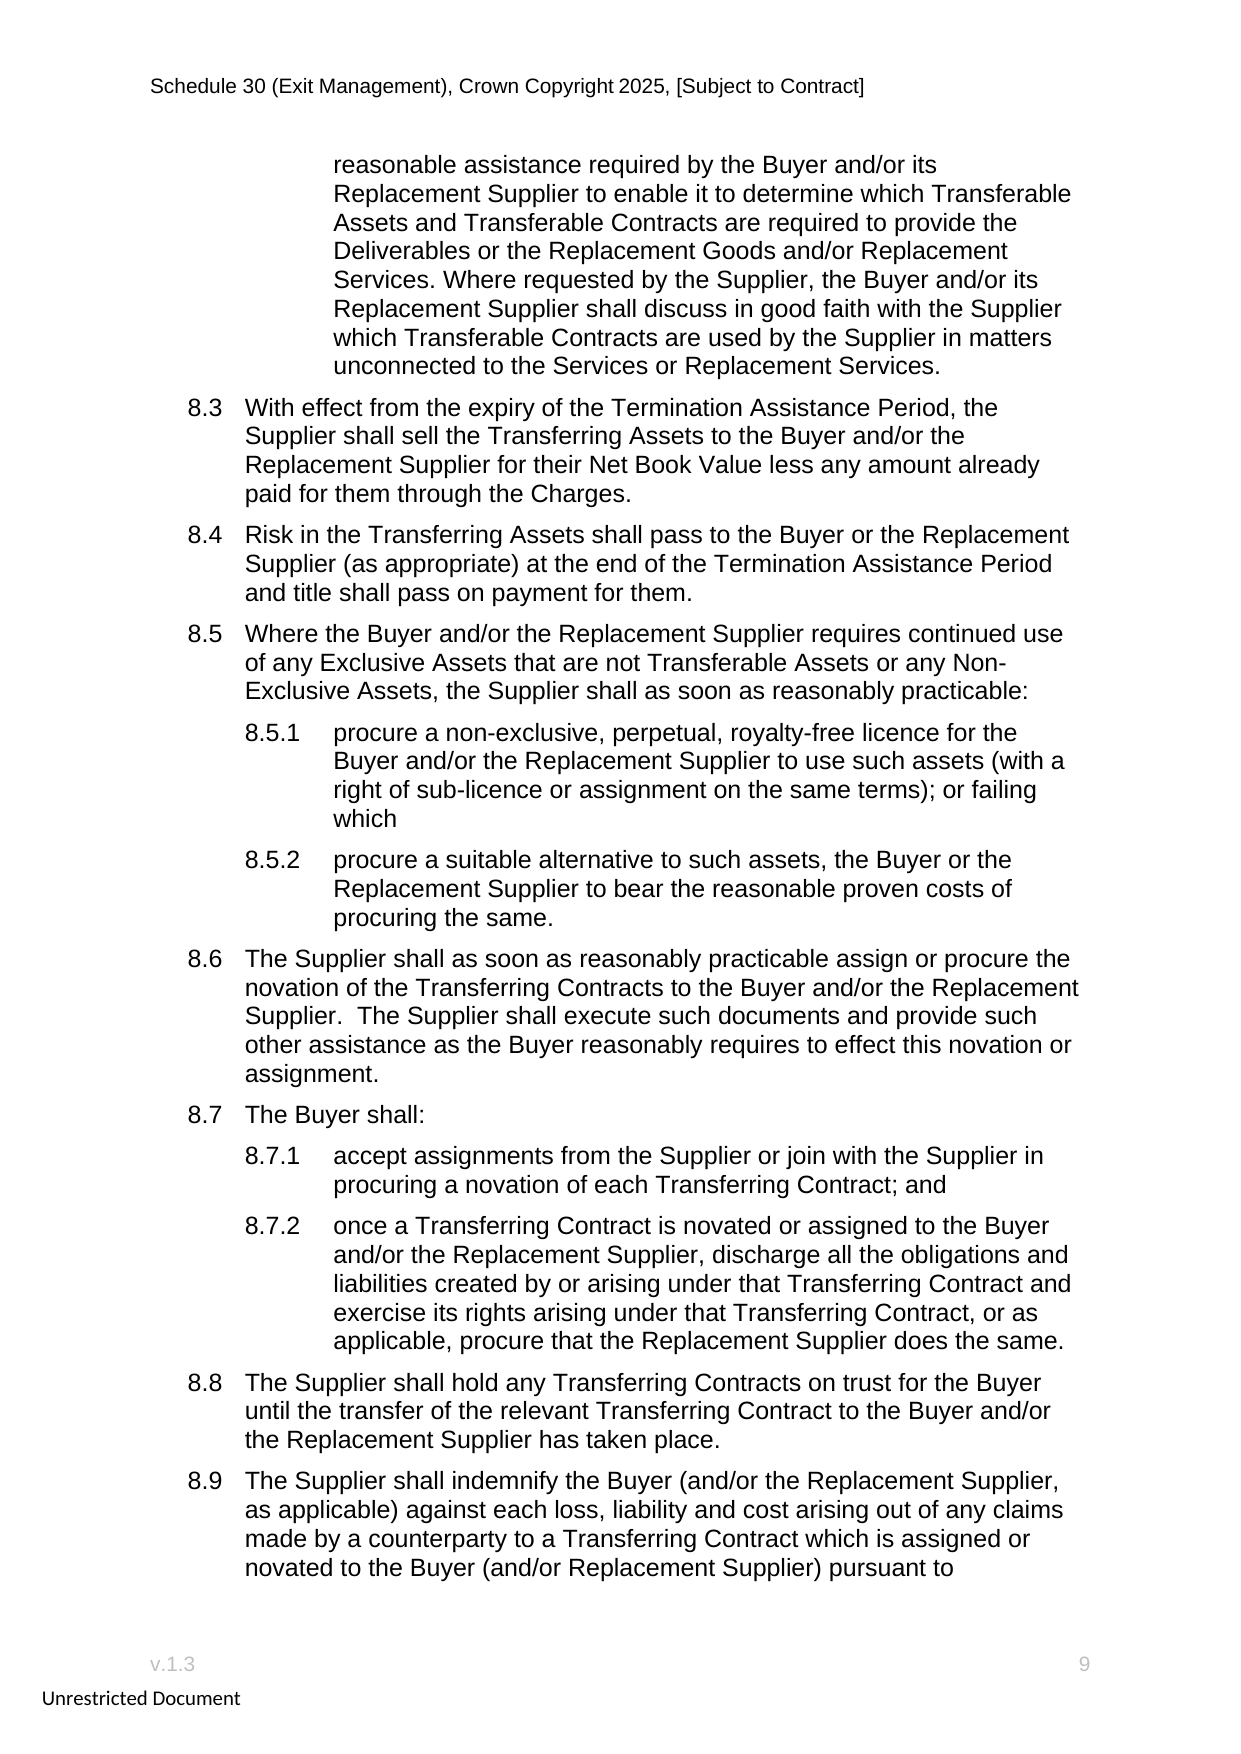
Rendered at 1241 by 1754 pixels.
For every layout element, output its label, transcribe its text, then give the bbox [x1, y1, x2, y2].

text procure a non-exclusive, perpetual, royalty-free licence for the Buyer and/or the Replacement Supplier to use such assets (with a right of sub-licence or assignment on the same terms); or failing which [244, 717, 1090, 832]
text With effect from the expiry of the Termination Assistance Period, the Supplier shall sell the Transferring Assets to the Buyer and/or the Replacement Supplier for their Net Book Value less any amount already paid for them through the Charges. [187, 392, 1090, 507]
text The Supplier shall hold any Transferring Contracts on trust for the Buyer until the transfer of the relevant Transferring Contract to the Buyer and/or the Replacement Supplier has taken place. [187, 1367, 1090, 1454]
text Where the Buyer and/or the Replacement Supplier requires continued use of any Exclusive Assets that are not Transferable Assets or any Non-Exclusive Assets, the Supplier shall as soon as reasonably practicable: [187, 619, 1090, 705]
text Risk in the Transferring Assets shall pass to the Buyer or the Replacement Supplier (as appropriate) at the end of the Termination Assistance Period and title shall pass on payment for them. [187, 520, 1090, 606]
text The Buyer shall: [187, 1100, 1090, 1129]
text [244, 150, 1090, 380]
text accept assignments from the Supplier or join with the Supplier in procuring a novation of each Transferring Contract; and [244, 1141, 1090, 1199]
text procure a suitable alternative to such assets, the Buyer or the Replacement Supplier to bear the reasonable proven costs of procuring the same. [244, 845, 1090, 931]
text once a Transferring Contract is novated or assigned to the Buyer and/or the Replacement Supplier, discharge all the obligations and liabilities created by or arising under that Transferring Contract and exercise its rights arising under that Transferring Contract, or as applicable, procure that the Replacement Supplier does the same. [244, 1211, 1090, 1355]
text The Supplier shall as soon as reasonably practicable assign or procure the novation of the Transferring Contracts to the Buyer and/or the Replacement Supplier. The Supplier shall execute such documents and provide such other assistance as the Buyer reasonably requires to effect this novation or assignment. [187, 944, 1090, 1087]
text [187, 1466, 1090, 1581]
